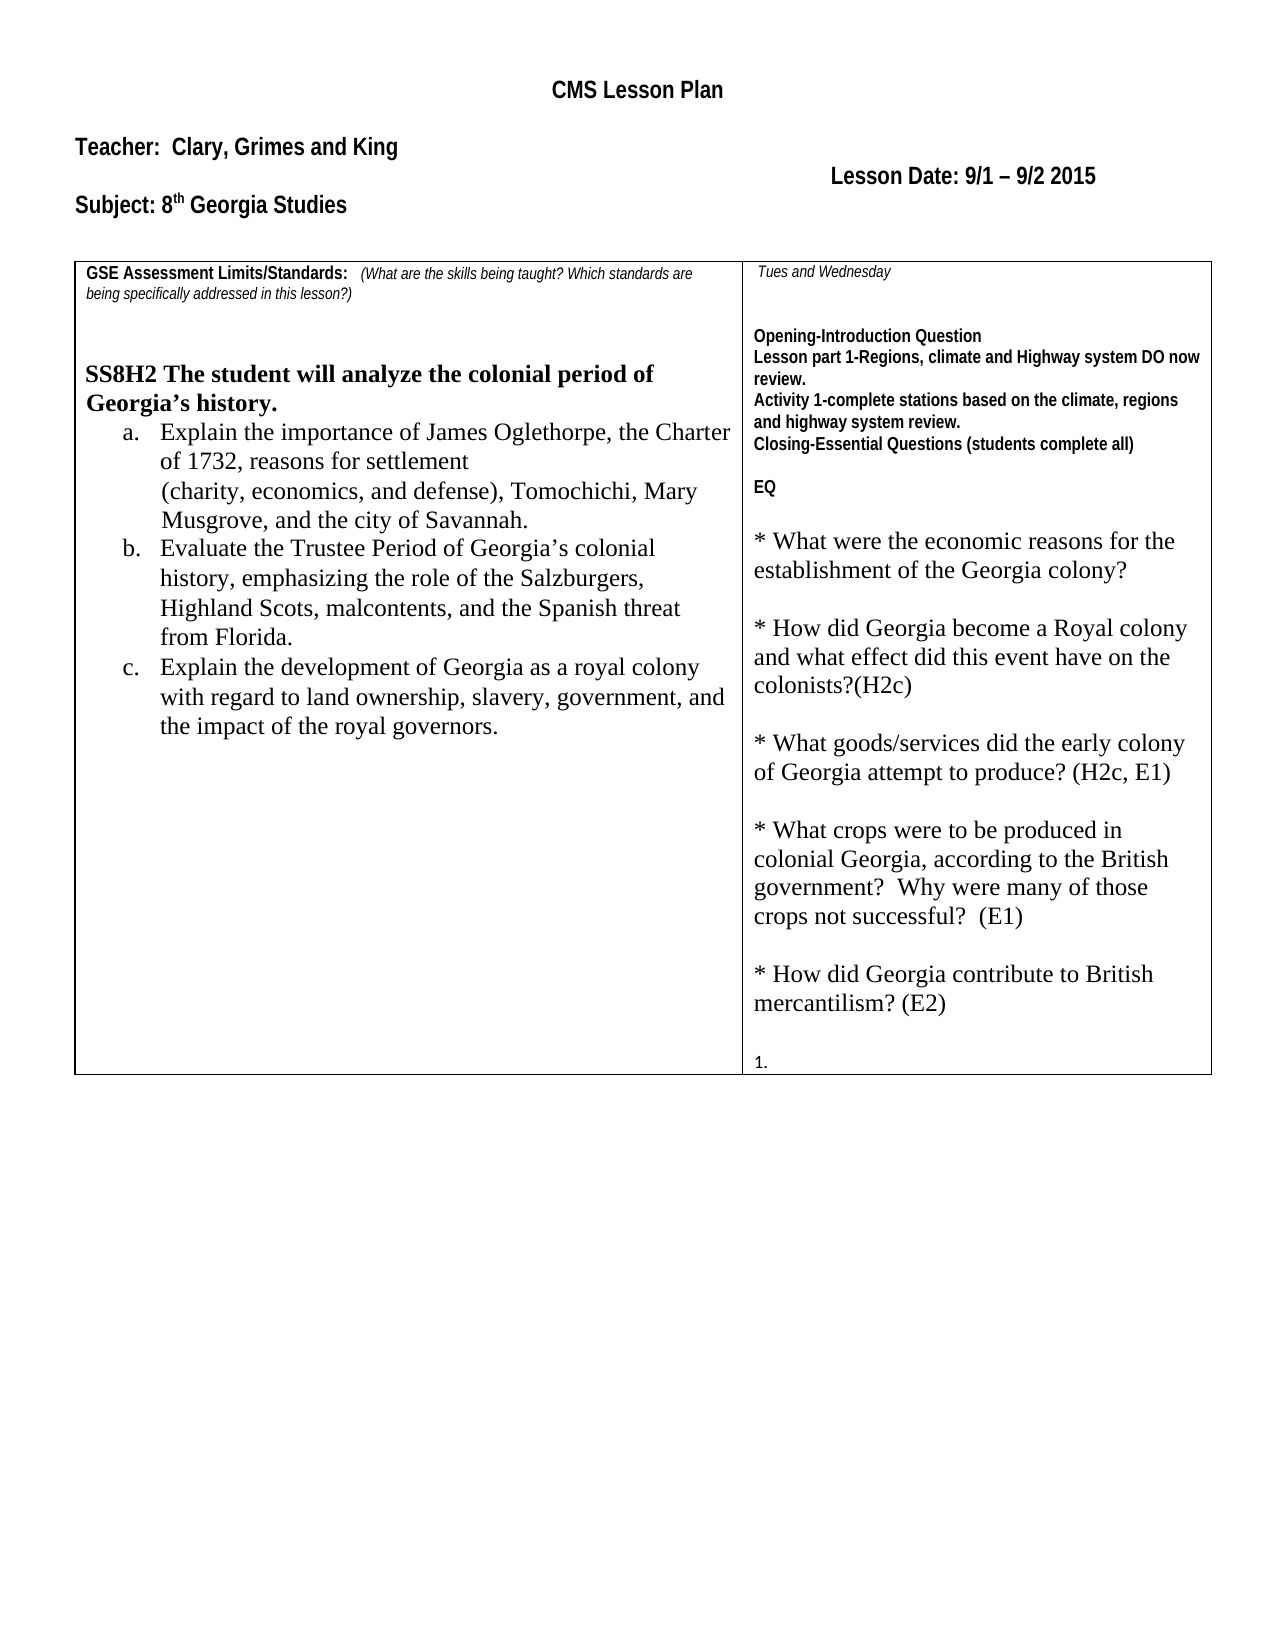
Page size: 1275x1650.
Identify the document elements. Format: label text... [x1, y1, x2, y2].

table_header Tues and Wednesday Opening-Introduction Question Lesson part 1-Regions, climate and Highway system DO now review. Activity 1-complete stations based on the climate, regions and highway system review. Closing-Essential Questions (students complete all) EQ * What were the economic reasons for the establishment of the Georgia colony? * How did Georgia become a Royal colony and what effect did this event have on the colonists?(H2c) * What goods/services did the early colony of Georgia attempt to produce? (H2c, E1) * What crops were to be produced in colonial Georgia, according to the British government? Why were many of those crops not successful? (E1) * How did Georgia contribute to British mercantilism? (E2) [743, 262, 1211, 1074]
table_header GSE Assessment Limits/Standards: (What are the skills being taught? Which standards are being specifically addressed in this lesson?) SS8H2 The student will analyze the colonial period of Georgia’s history. Explain the importance of James Oglethorpe, the Charter of 1732, reasons for settlement (charity, economics, and defense), Tomochichi, Mary Musgrove, and the city of Savannah. Evaluate the Trustee Period of Georgia’s colonial history, emphasizing the role of the Salzburgers, Highland Scots, malcontents, and the Spanish threat from Florida. Explain the development of Georgia as a royal colony with regard to land ownership, slavery, government, and the impact of the royal governors. [76, 262, 742, 1074]
title CMS Lesson Plan [75, 75, 1200, 104]
title Teacher: Clary, Grimes and King Lesson Date: 9/1 – 9/2 2015 [75, 132, 1200, 189]
title Subject: 8th Georgia Studies [75, 189, 1200, 247]
